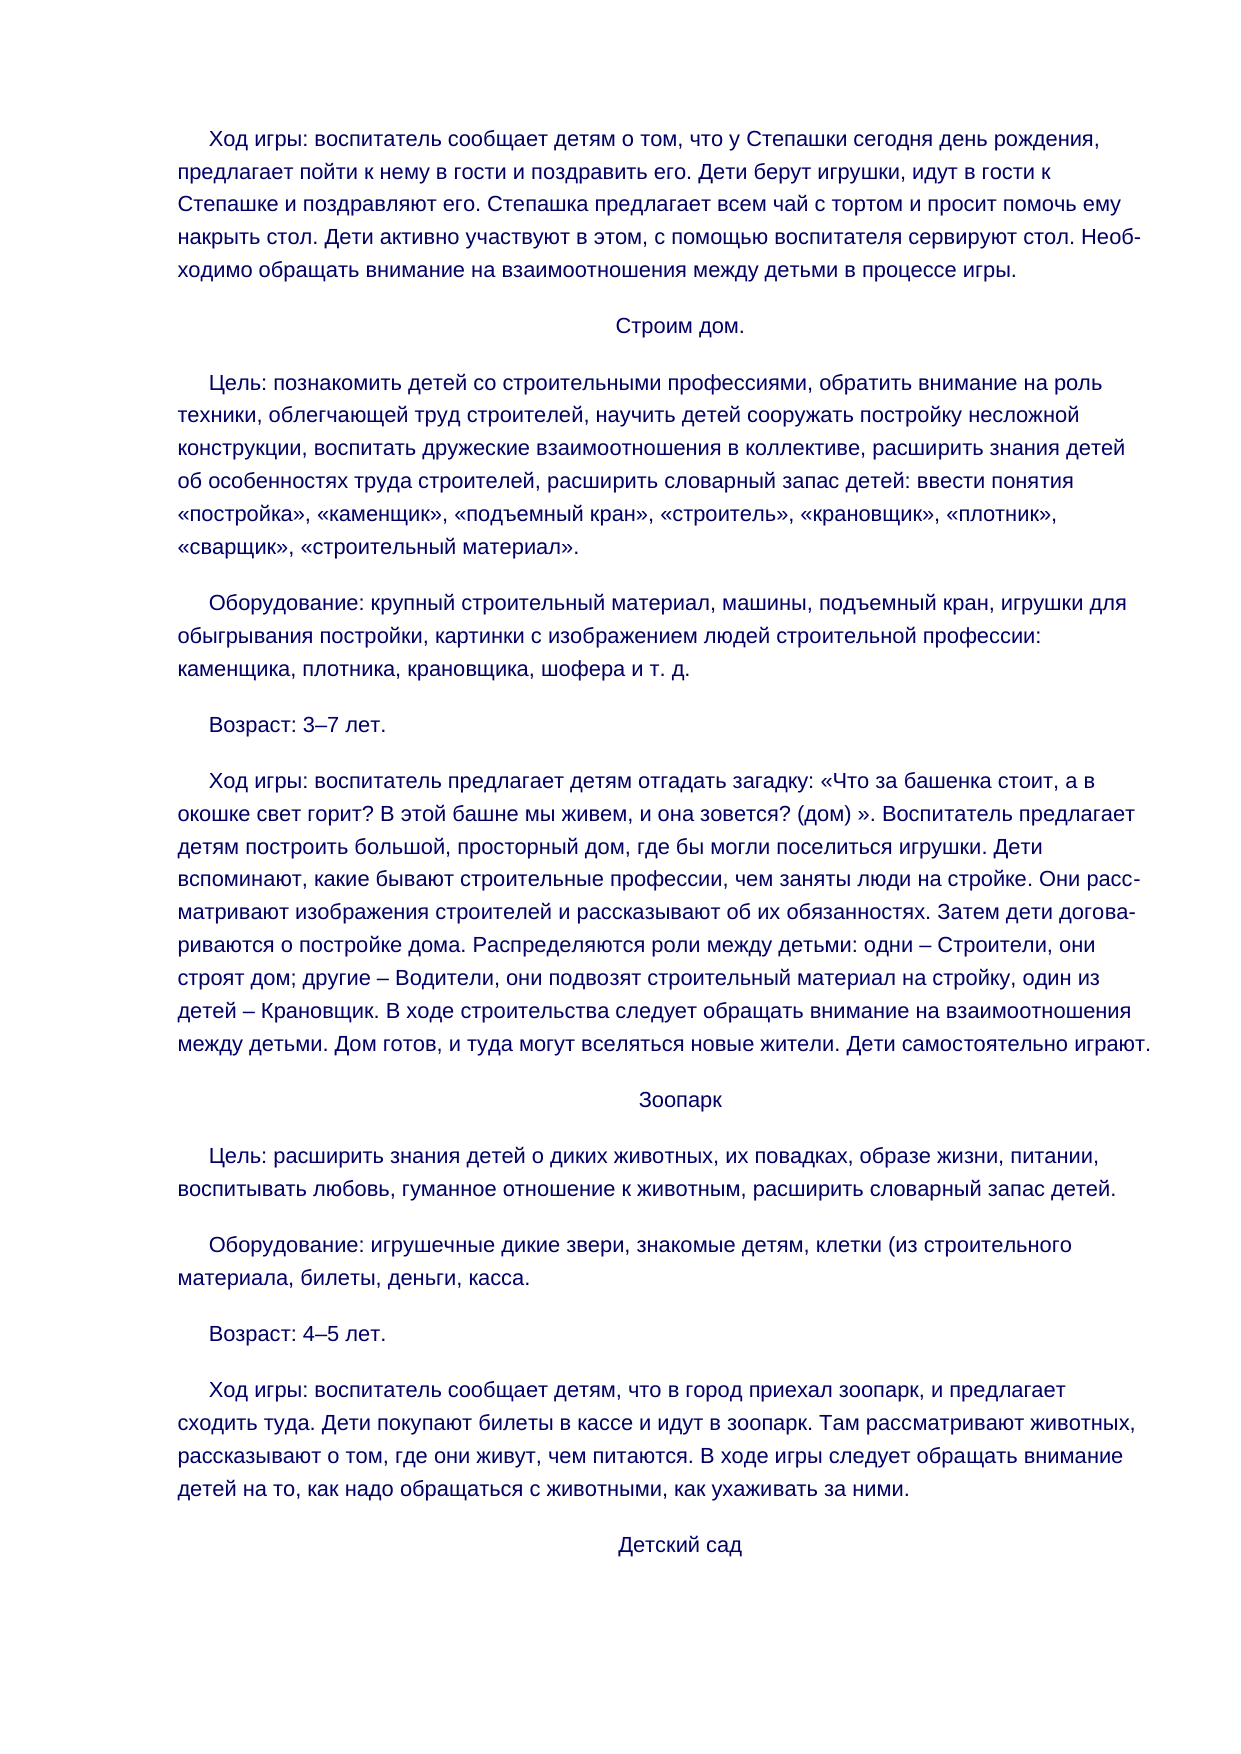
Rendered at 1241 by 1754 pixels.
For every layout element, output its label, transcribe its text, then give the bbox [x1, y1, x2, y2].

text Строим дом. [177, 306, 1152, 338]
text Оборудование: игрушечные дикие звери, знакомые детям, клетки (из строительного материала, билеты, деньги, касса. [177, 1224, 1152, 1290]
text Оборудование: крупный строительный материал, машины, подъемный кран, игрушки для обыгрывания постройки, картинки с изображением людей строительной профессии: каменщика, плотника, крановщика, шофера и т. д. [177, 582, 1152, 681]
text Цель: познакомить детей со строительными профессиями, обратить внимание на роль техники, облегчающей труд строителей, научить детей сооружать постройку несложной конструкции, воспитать дружеские взаимоотношения в коллективе, расширить знания детей об особенностях труда строителей, расширить словарный запас детей: ввести понятия «постройка», «каменщик», «подъемный кран», «строитель», «крановщик», «плотник», «сварщик», «строительный материал». [177, 362, 1152, 559]
text Ход игры: воспитатель сообщает детям о том, что у Степашки сегодня день рождения, предлагает пойти к нему в гости и поздравить его. Дети берут игрушки, идут в гости к Степашке и поздравляют его. Степашка предлагает всем чай с тортом и просит помочь ему накрыть стол. Дети активно участвуют в этом, с помощью воспитателя сервируют стол. Необходимо обращать внимание на взаимоотношения между детьми в процессе игры. [177, 118, 1152, 282]
text Ход игры: воспитатель сообщает детям, что в город приехал зоопарк, и предлагает сходить туда. Дети покупают билеты в кассе и идут в зоопарк. Там рассматривают животных, рассказывают о том, где они живут, чем питаются. В ходе игры следует обращать внимание детей на то, как надо обращаться с животными, как ухаживать за ними. [177, 1370, 1152, 1501]
text Возраст: 4–5 лет. [177, 1313, 1152, 1346]
text Возраст: 3–7 лет. [177, 704, 1152, 737]
text Цель: расширить знания детей о диких животных, их повадках, образе жизни, питании, воспитывать любовь, гуманное отношение к животным, расширить словарный запас детей. [177, 1135, 1152, 1201]
text Детский сад [177, 1524, 1152, 1557]
text Ход игры: воспитатель предлагает детям отгадать загадку: «Что за башенка стоит, а в окошке свет горит? В этой башне мы живем, и она зовется? (дом) ». Воспитатель предлагает детям построить большой, просторный дом, где бы могли поселиться игрушки. Дети вспоминают, какие бывают строительные профессии, чем заняты люди на стройке. Они рассматривают изображения строителей и рассказывают об их обязанностях. Затем дети договариваются о постройке дома. Распределяются роли между детьми: одни – Строители, они строят дом; другие – Водители, они подвозят строительный материал на стройку, один из детей – Крановщик. В ходе строительства следует обращать внимание на взаимоотношения между детьми. Дом готов, и туда могут вселяться новые жители. Дети самостоятельно играют. [177, 760, 1152, 1056]
text Зоопарк [177, 1079, 1152, 1112]
